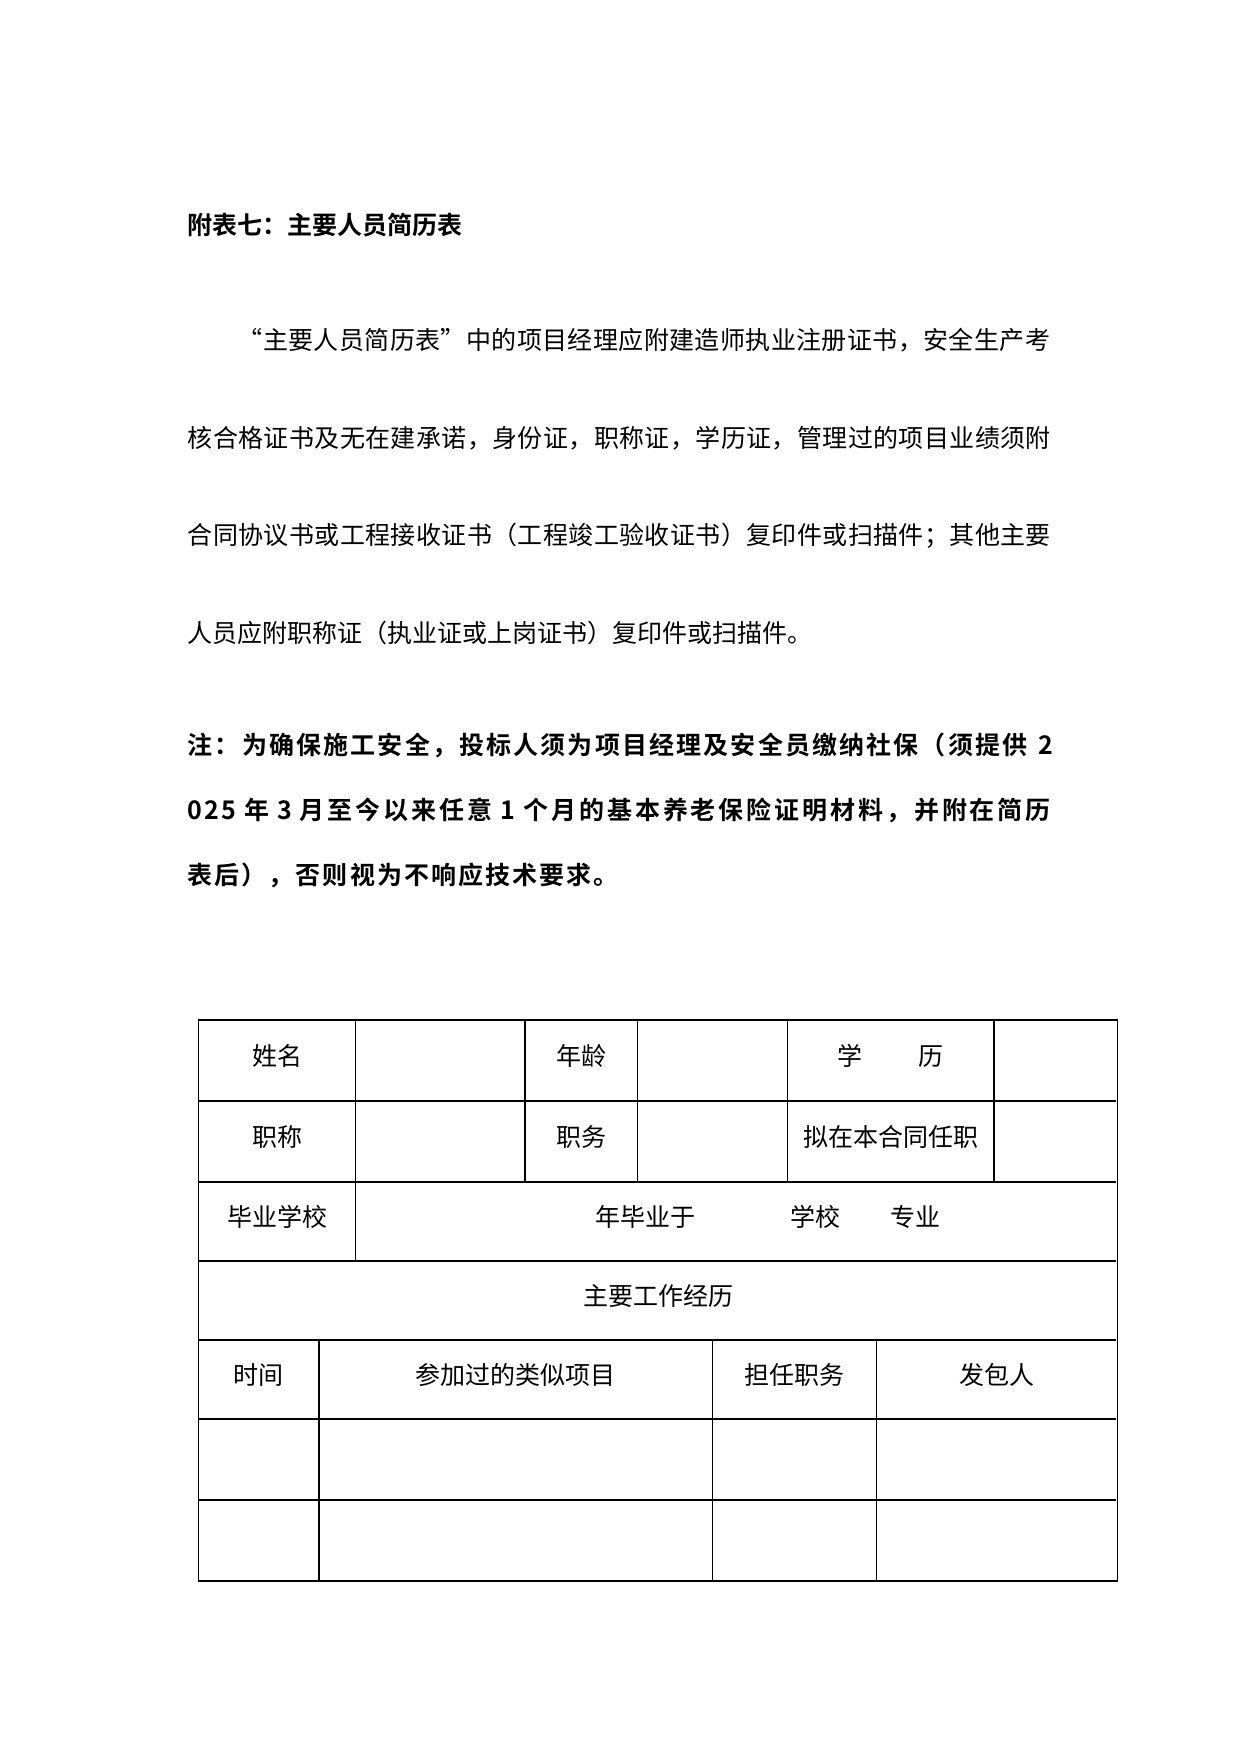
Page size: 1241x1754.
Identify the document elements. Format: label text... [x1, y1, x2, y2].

table_cell 时间 [199, 1341, 318, 1418]
table_header 年龄 [526, 1021, 637, 1100]
table_cell 发包人 [877, 1339, 1117, 1418]
text 附表七：主要人员简历表 [187, 191, 1053, 256]
table_cell [320, 1420, 712, 1499]
table_header [638, 1021, 787, 1100]
table_cell 担任职务 [713, 1341, 876, 1418]
table_cell 毕业学校 [199, 1183, 355, 1260]
subtitle 注：为确保施工安全，投标人须为项目经理及安全员缴纳社保（须提供2025年3月至今以来任意1个月的基本养老保险证明材料，并附在简历表后），否则视为不响应技术要求。 [187, 711, 1053, 906]
table_cell [877, 1499, 1117, 1580]
text “主要人员简历表”中的项目经理应附建造师执业注册证书，安全生产考核合格证书及无在建承诺，身份证，职称证，学历证，管理过的项目业绩须附合同协议书或工程接收证书（工程竣工验收证书）复印件或扫描件；其他主要人员应附职称证（执业证或上岗证书）复印件或扫描件。 [187, 306, 1053, 664]
table_cell [713, 1420, 876, 1499]
table_cell 职称 [199, 1102, 355, 1181]
table_cell 拟在本合同任职 [788, 1102, 993, 1181]
table_cell [356, 1102, 524, 1181]
table_header 姓名 [199, 1021, 355, 1100]
table_cell [877, 1418, 1117, 1499]
table_header [995, 1021, 1117, 1100]
table_cell [713, 1501, 876, 1580]
table_header [356, 1021, 524, 1100]
table_cell 职务 [526, 1102, 637, 1181]
table_cell [199, 1420, 318, 1499]
table_cell 年毕业于 学校 专业 [356, 1181, 1117, 1260]
table_cell [320, 1501, 712, 1580]
table_cell [638, 1102, 787, 1181]
table_cell 参加过的类似项目 [320, 1341, 712, 1418]
table_cell [199, 1501, 318, 1580]
table_cell [995, 1100, 1117, 1181]
table_cell 主要工作经历 [199, 1260, 1117, 1339]
table_header 学 历 [788, 1021, 993, 1100]
